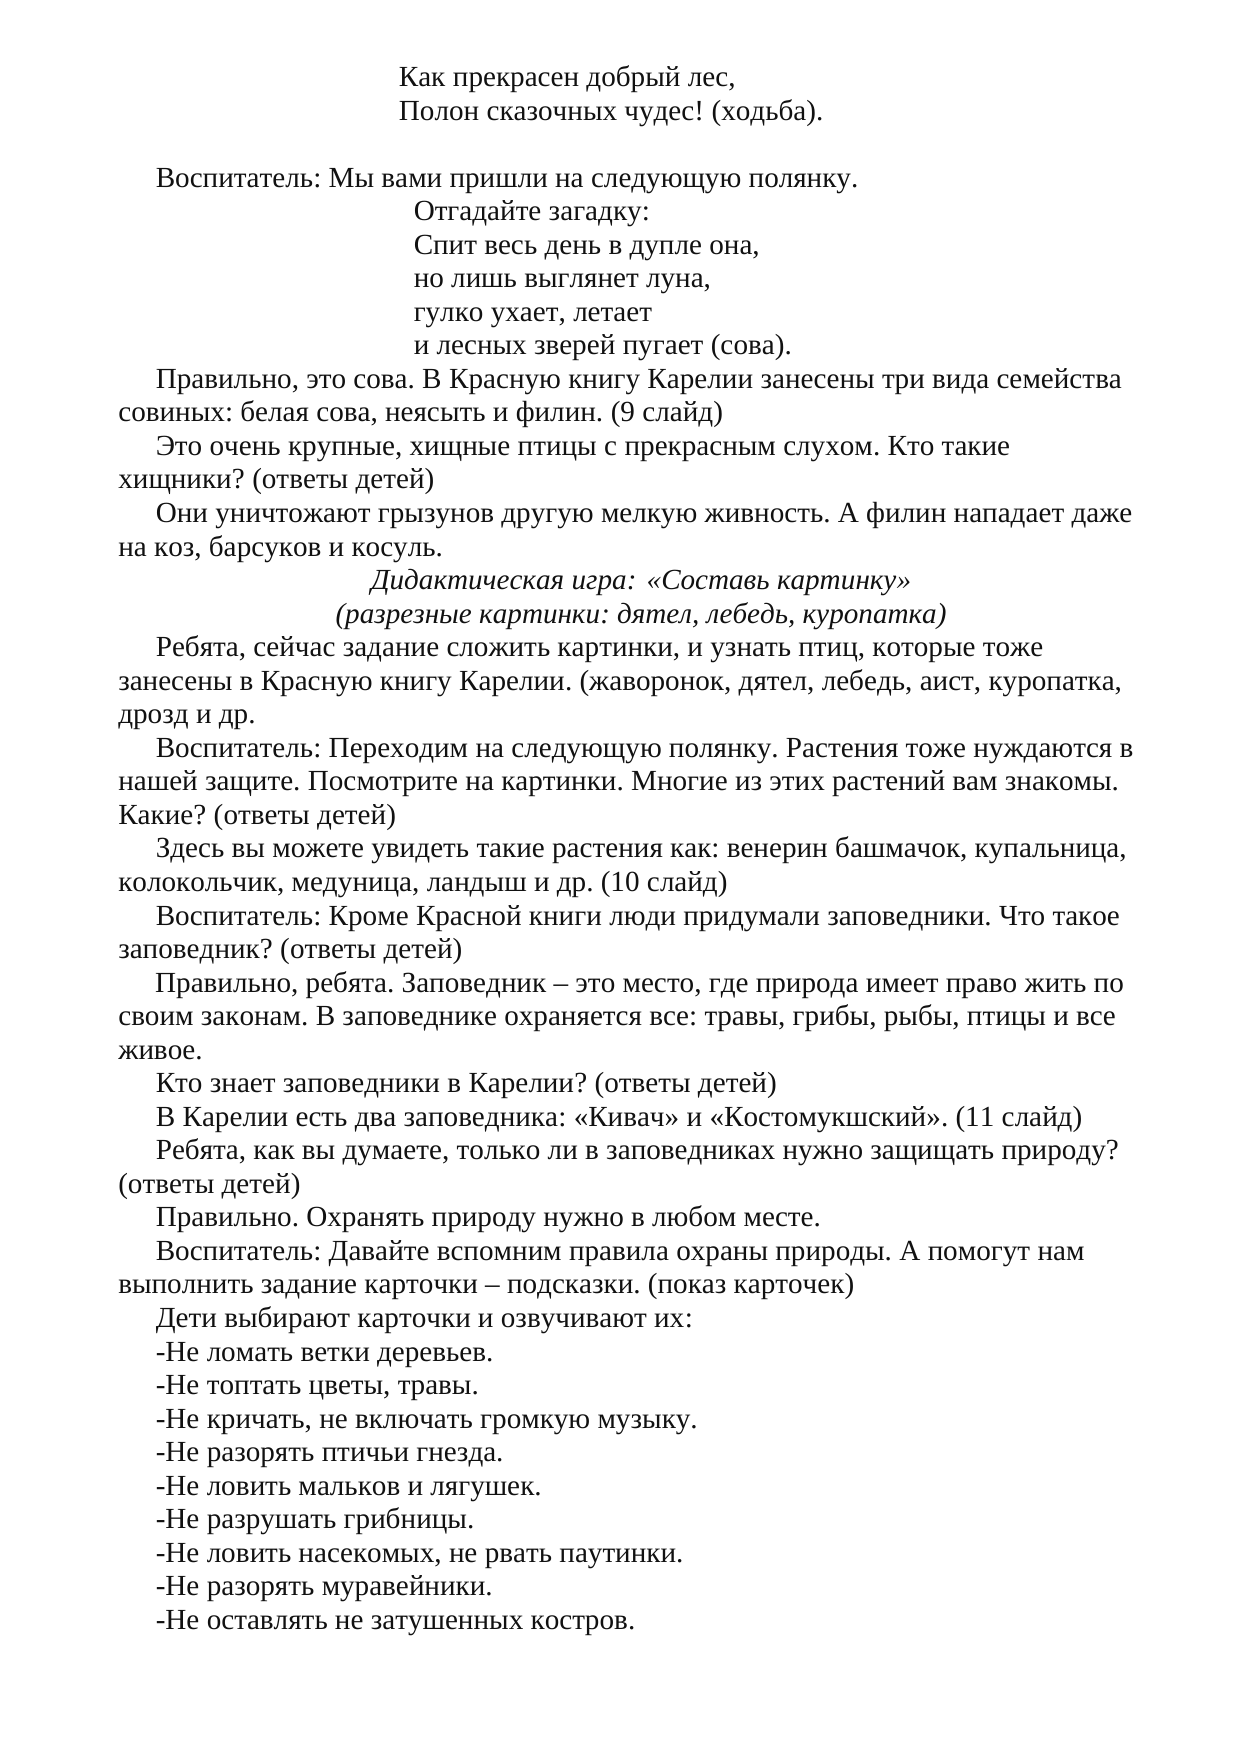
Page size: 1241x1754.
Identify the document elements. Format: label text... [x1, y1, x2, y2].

text Ребята, сейчас задание сложить картинки, и узнать птиц, которые тоже занесены в Красную книгу Карелии. (жаворонок, дятел, лебедь, аист, куропатка, дрозд и др. [118, 629, 1152, 730]
text Полон сказочных чудес! (ходьба). [118, 93, 1152, 126]
text и лесных зверей пугает (сова). [118, 327, 1152, 361]
text но лишь выглянет луна, [118, 260, 1152, 294]
text Правильно, ребята. Заповедник – это место, где природа имеет право жить по своим законам. В заповеднике охраняется все: травы, грибы, рыбы, птицы и все живое. [118, 965, 1152, 1065]
text -Не оставлять не затушенных костров. [118, 1602, 1152, 1636]
text Кто знает заповедники в Карелии? (ответы детей) [118, 1065, 1152, 1099]
text Воспитатель: Кроме Красной книги люди придумали заповедники. Что такое заповедник? (ответы детей) [118, 898, 1152, 965]
text -Не кричать, не включать громкую музыку. [118, 1401, 1152, 1434]
text Это очень крупные, хищные птицы с прекрасным слухом. Кто такие хищники? (ответы детей) [118, 428, 1152, 495]
text -Не ловить насекомых, не рвать паутинки. [118, 1535, 1152, 1568]
text Как прекрасен добрый лес, [118, 59, 1152, 93]
text -Не топтать цветы, травы. [118, 1367, 1152, 1401]
text Правильно, это сова. В Красную книгу Карелии занесены три вида семейства совиных: белая сова, неясыть и филин. (9 слайд) [118, 361, 1152, 428]
text -Не ломать ветки деревьев. [118, 1334, 1152, 1367]
text Они уничтожают грызунов другую мелкую живность. А филин нападает даже на коз, барсуков и косуль. [118, 495, 1152, 562]
text Воспитатель: Мы вами пришли на следующую полянку. [118, 160, 1152, 193]
text -Не разорять муравейники. [118, 1568, 1152, 1602]
text Воспитатель: Переходим на следующую полянку. Растения тоже нуждаются в нашей защите. Посмотрите на картинки. Многие из этих растений вам знакомы. Какие? (ответы детей) [118, 730, 1152, 831]
text гулко ухает, летает [118, 294, 1152, 327]
text -Не ловить мальков и лягушек. [118, 1468, 1152, 1501]
text -Не разорять птичьи гнезда. [118, 1434, 1152, 1468]
text Спит весь день в дупле она, [118, 227, 1152, 260]
text Правильно. Охранять природу нужно в любом месте. [118, 1199, 1152, 1233]
text Воспитатель: Давайте вспомним правила охраны природы. А помогут нам выполнить задание карточки – подсказки. (показ карточек) [118, 1233, 1152, 1300]
text Дидактическая игра: «Составь картинку» [118, 562, 1152, 596]
text Дети выбирают карточки и озвучивают их: [118, 1300, 1152, 1334]
text Ребята, как вы думаете, только ли в заповедниках нужно защищать природу? (ответы детей) [118, 1132, 1152, 1199]
text -Не разрушать грибницы. [118, 1501, 1152, 1535]
text Отгадайте загадку: [118, 193, 1152, 227]
text (разрезные картинки: дятел, лебедь, куропатка) [118, 596, 1152, 629]
text Здесь вы можете увидеть такие растения как: венерин башмачок, купальница, колокольчик, медуница, ландыш и др. (10 слайд) [118, 831, 1152, 898]
text В Карелии есть два заповедника: «Кивач» и «Костомукшский». (11 слайд) [118, 1099, 1152, 1132]
